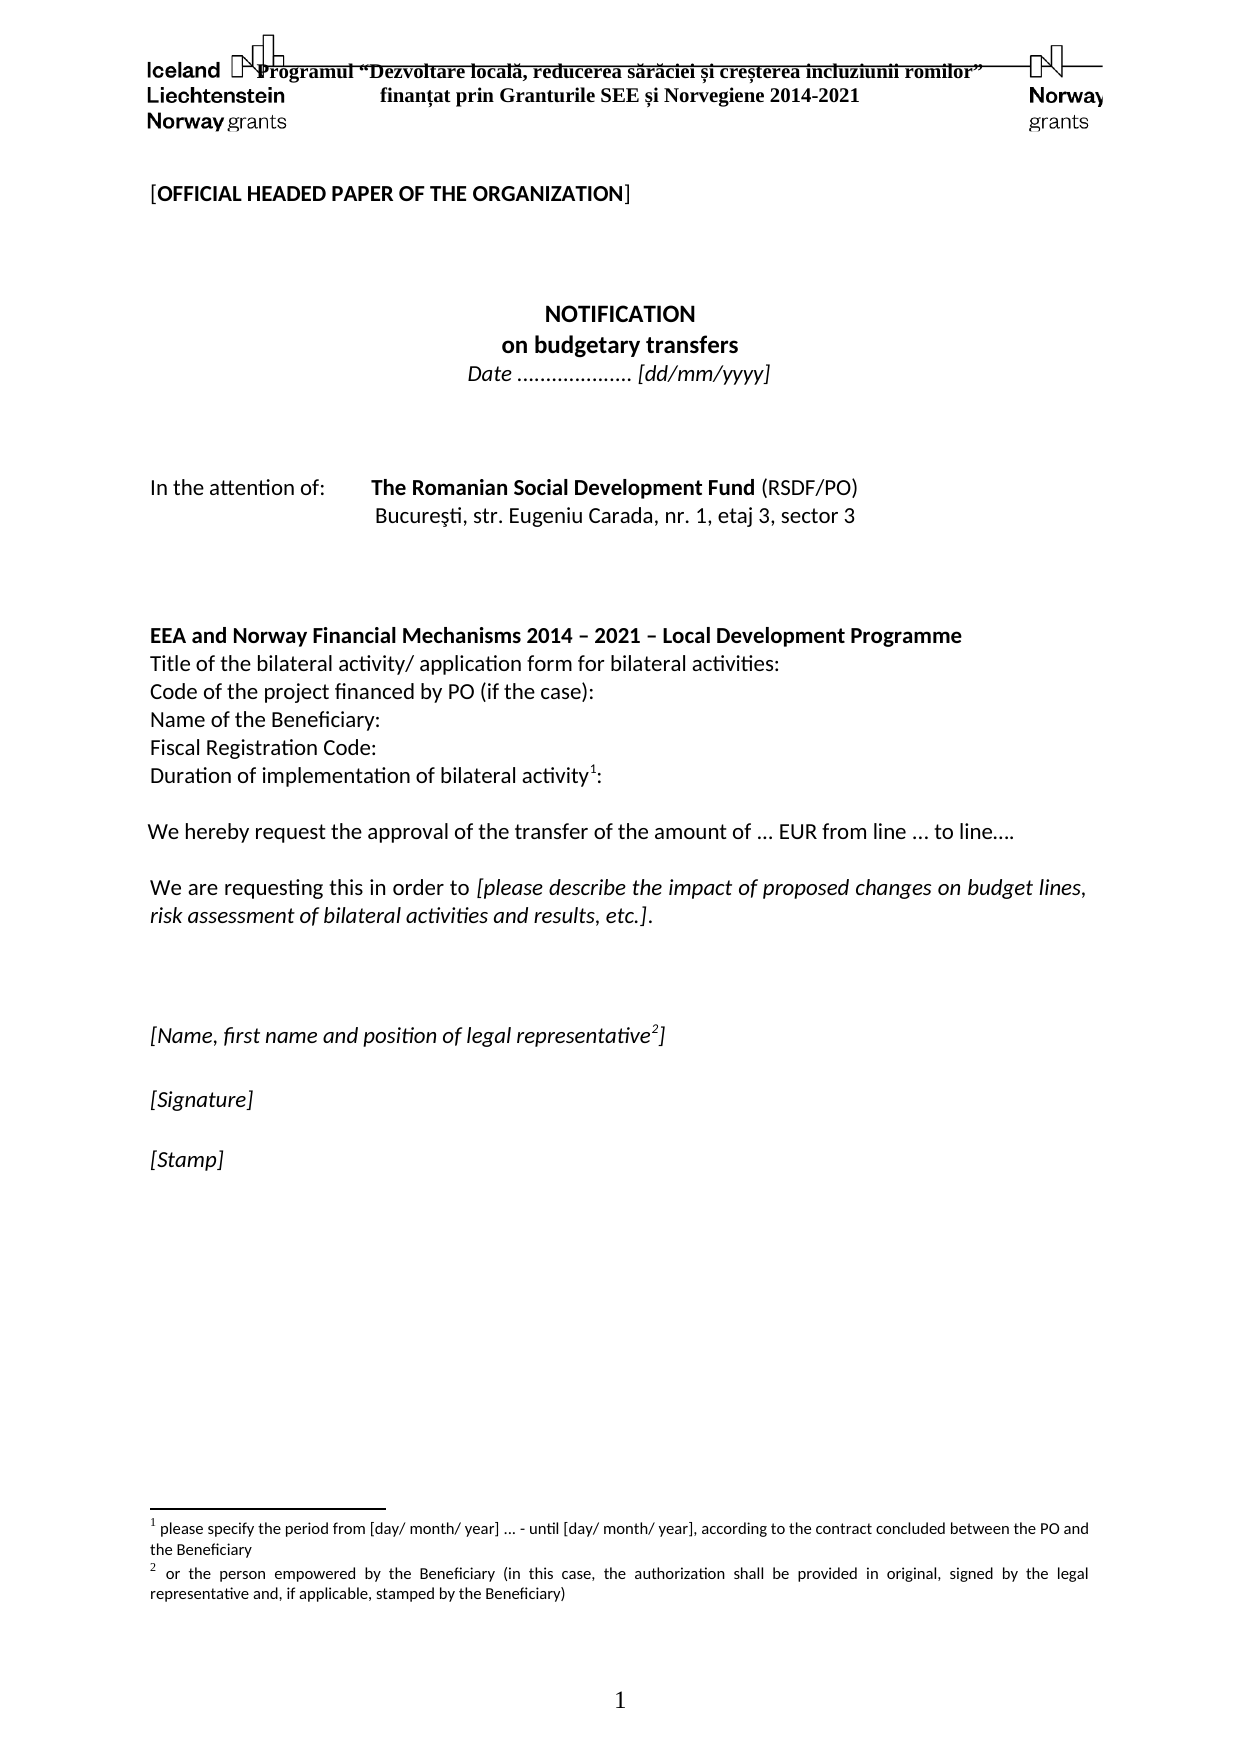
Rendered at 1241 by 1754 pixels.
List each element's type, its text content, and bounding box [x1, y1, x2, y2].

text Duration of implementation of bilateral activity: [150, 761, 1090, 789]
text [OFFICIAL HEADED PAPER OF THE ORGANIZATION] [150, 179, 1090, 207]
text on budgetary transfers [150, 329, 1090, 359]
text Date .................... [dd/mm/yyyy] [150, 359, 1090, 387]
text Name of the Beneficiary: [150, 705, 1090, 733]
text Fiscal Registration Code: [150, 733, 1090, 761]
picture [146, 34, 1102, 131]
text Bucureşti, str. Eugeniu Carada, nr. 1, etaj 3, sector 3 [300, 501, 1090, 529]
text EEA and Norway Financial Mechanisms 2014 – 2021 – Local Development Programme [150, 621, 1090, 649]
text [Stamp] [150, 1145, 1090, 1173]
text We are requesting this in order to [please describe the impact of proposed changes on budget lines, risk assessment of bilateral activities and results, etc.]. [150, 873, 1090, 929]
text In the attention of: The Romanian Social Development Fund (RSDF/PO) [150, 473, 1090, 501]
text Code of the project financed by PO (if the case): [150, 677, 1090, 705]
text We hereby request the approval of the transfer of the amount of ... EUR from line ... to line…. [147, 817, 1090, 845]
text [Name, first name and position of legal representative] [150, 1021, 1090, 1049]
text NOTIFICATION [150, 298, 1090, 329]
text [Signature] [150, 1085, 1090, 1113]
text Title of the bilateral activity/ application form for bilateral activities: [150, 649, 1090, 677]
